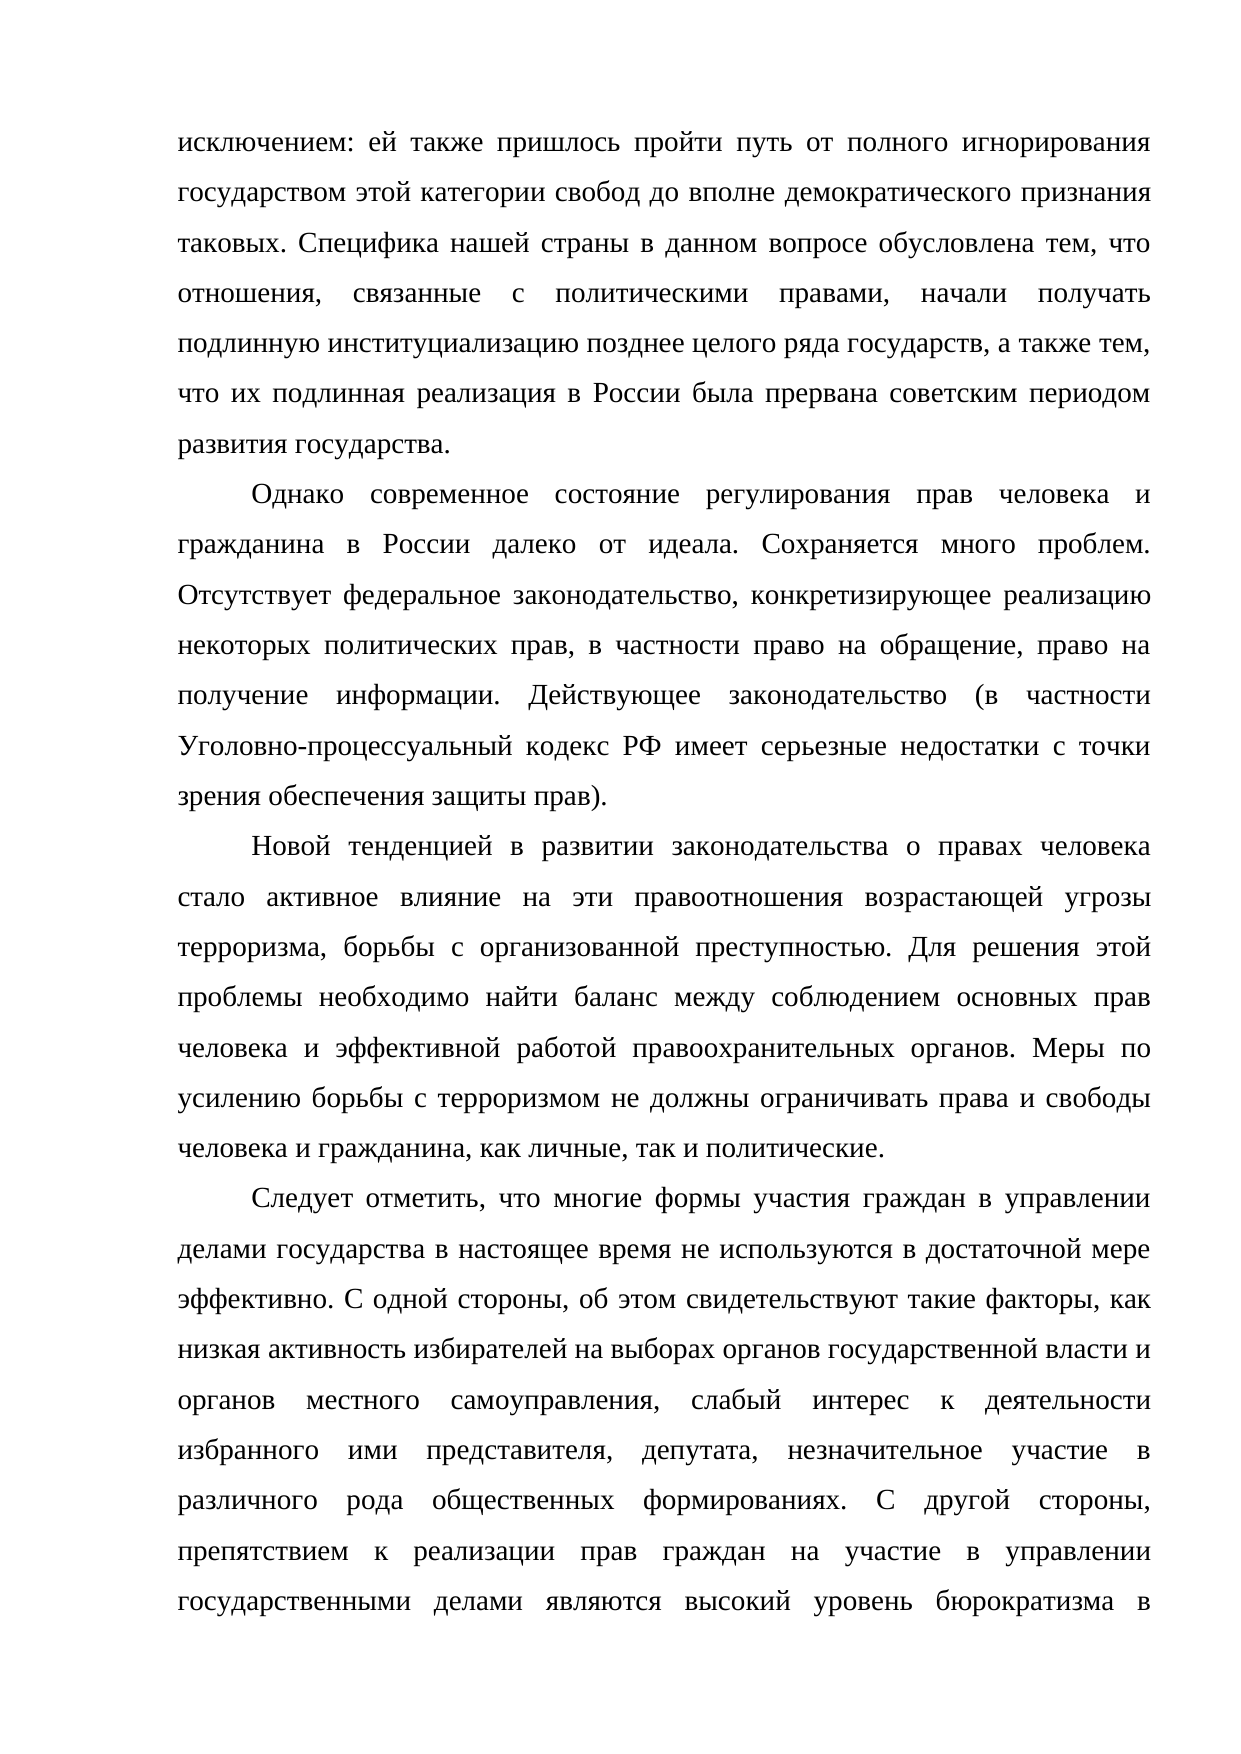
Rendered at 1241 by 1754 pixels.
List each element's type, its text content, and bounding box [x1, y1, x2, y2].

text Новой тенденцией в развитии законодательства о правах человека стало активное влияние на эти правоотношения возрастающей угрозы терроризма, борьбы с организованной преступностью. Для решения этой проблемы необходимо найти баланс между соблюдением основных прав человека и эффективной работой правоохранительных органов. Меры по усилению борьбы с терроризмом не должны ограничивать права и свободы человека и гражданина, как личные, так и политические. [177, 828, 1152, 1164]
text Однако современное состояние регулирования прав человека и гражданина в России далеко от идеала. Сохраняется много проблем. Отсутствует федеральное законодательство, конкретизирующее реализацию некоторых политических прав, в частности право на обращение, право на получение информации. Действующее законодательство (в частности Уголовно-процессуальный кодекс РФ имеет серьезные недостатки с точки зрения обеспечения защиты прав). [177, 476, 1152, 812]
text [177, 124, 1152, 459]
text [177, 1181, 1152, 1617]
